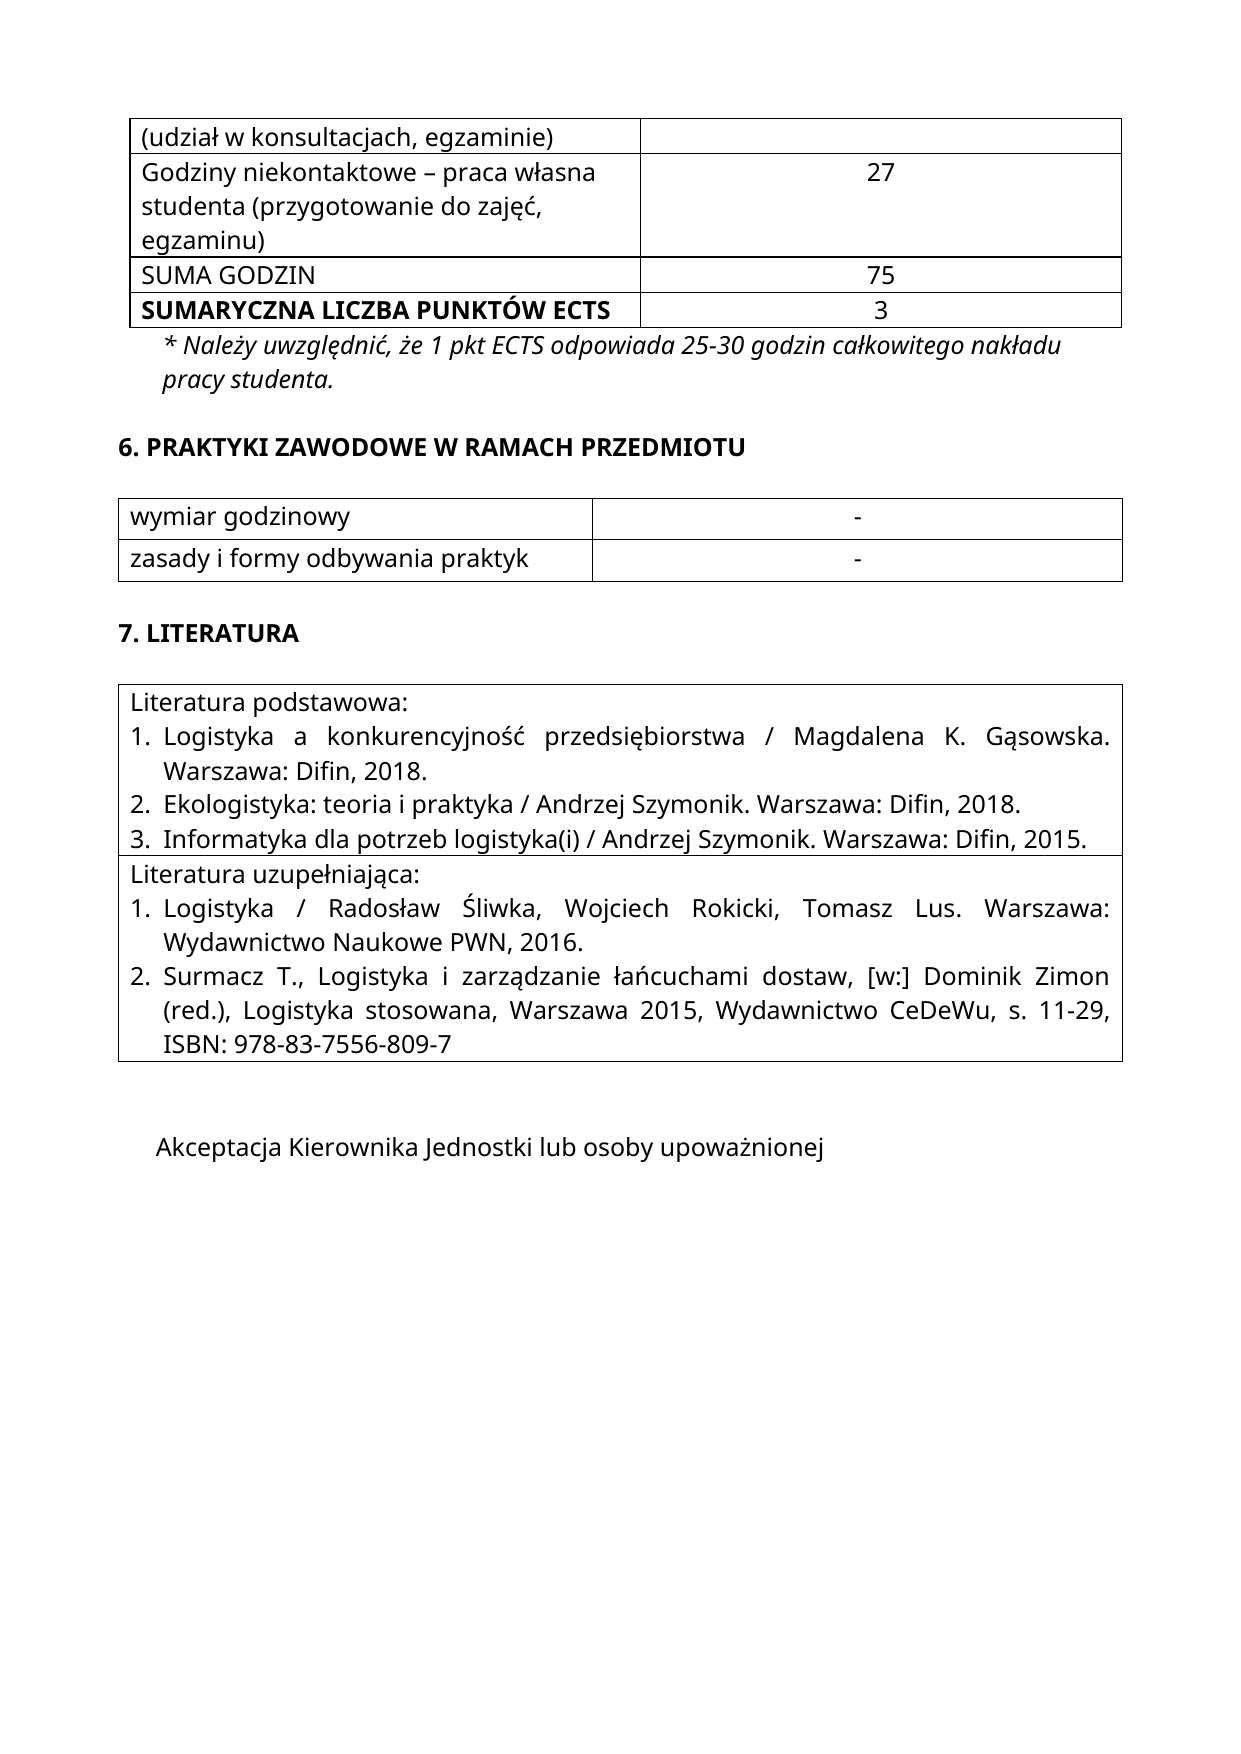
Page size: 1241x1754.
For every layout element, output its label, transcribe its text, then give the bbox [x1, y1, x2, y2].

table_cell - [593, 540, 1122, 581]
table_cell 3 [641, 293, 1121, 327]
table_cell zasady i formy odbywania praktyk [119, 540, 592, 581]
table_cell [131, 119, 640, 153]
text * Należy uwzględnić, że 1 pkt ECTS odpowiada 25-30 godzin całkowitego nakładu pracy studenta. [162, 328, 1122, 396]
table_header wymiar godzinowy [119, 499, 592, 539]
table_cell SUMA GODZIN [131, 258, 640, 292]
table_header Literatura podstawowa: Logistyka a konkurencyjność przedsiębiorstwa / Magdalena K. Gąsowska. Warszawa: Difin, 2018. Ekologistyka: teoria i praktyka / Andrzej Szymonik. Warszawa: Difin, 2018. Informatyka dla potrzeb logistyka(i) / Andrzej Szymonik. Warszawa: Difin, 2015. [119, 685, 1122, 855]
table_cell Godziny niekontaktowe – praca własna studenta (przygotowanie do zajęć, egzaminu) [131, 154, 640, 256]
table_cell 3 [641, 119, 1121, 153]
table_cell 75 [641, 258, 1121, 292]
table_cell 27 [641, 154, 1121, 256]
text 6. PRAKTYKI ZAWODOWE W RAMACH PRZEDMIOTU [118, 430, 1122, 464]
text Akceptacja Kierownika Jednostki lub osoby upoważnionej [156, 1130, 1122, 1164]
text 7. LITERATURA [118, 616, 1122, 650]
table_cell Literatura uzupełniająca: Logistyka / Radosław Śliwka, Wojciech Rokicki, Tomasz Lus. Warszawa: Wydawnictwo Naukowe PWN, 2016. Surmacz T., Logistyka i zarządzanie łańcuchami dostaw, [w:] Dominik Zimon (red.), Logistyka stosowana, Warszawa 2015, Wydawnictwo CeDeWu, s. 11-29, ISBN: 978-83-7556-809-7 [119, 856, 1122, 1061]
table_cell SUMARYCZNA LICZBA PUNKTÓW ECTS [131, 293, 640, 327]
table_header - [593, 499, 1122, 539]
